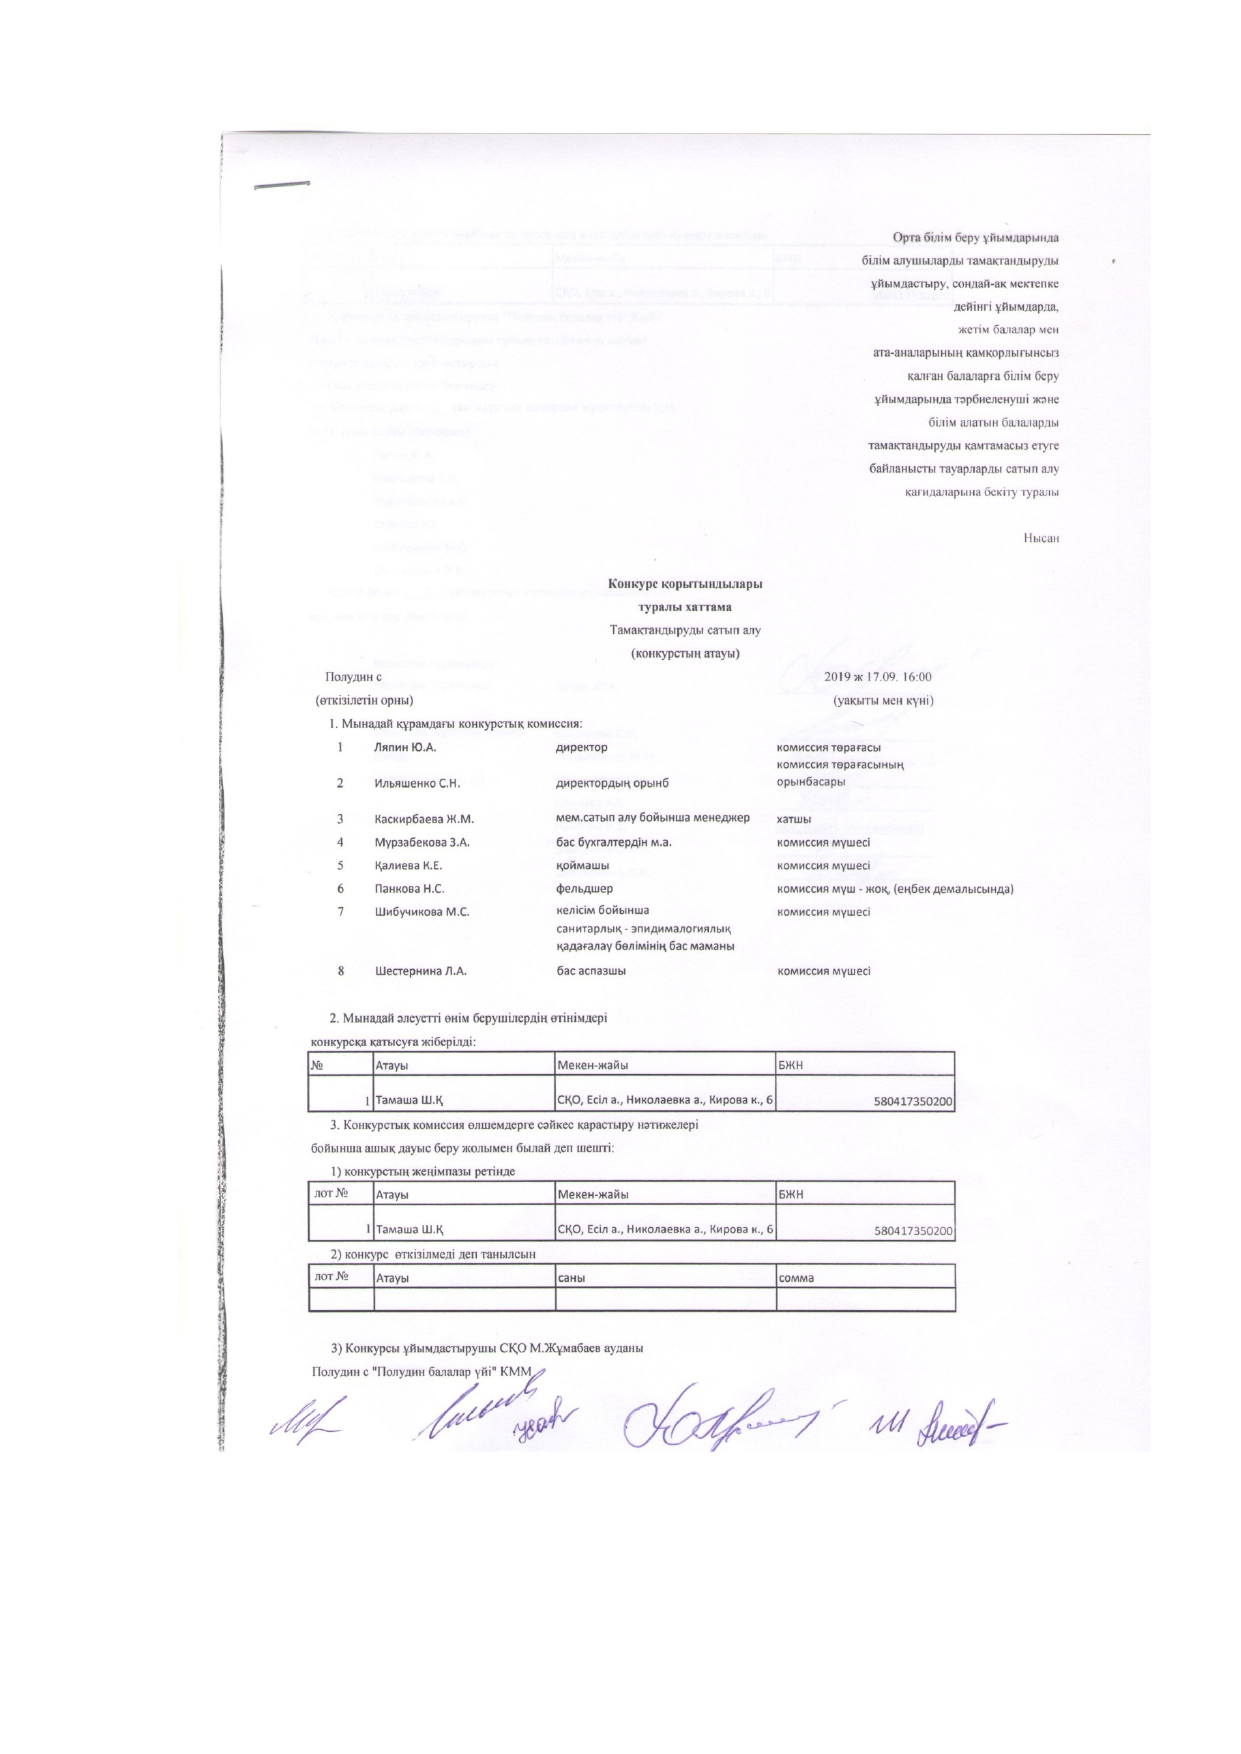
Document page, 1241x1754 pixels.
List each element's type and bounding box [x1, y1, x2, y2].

picture [177, 118, 1151, 1456]
